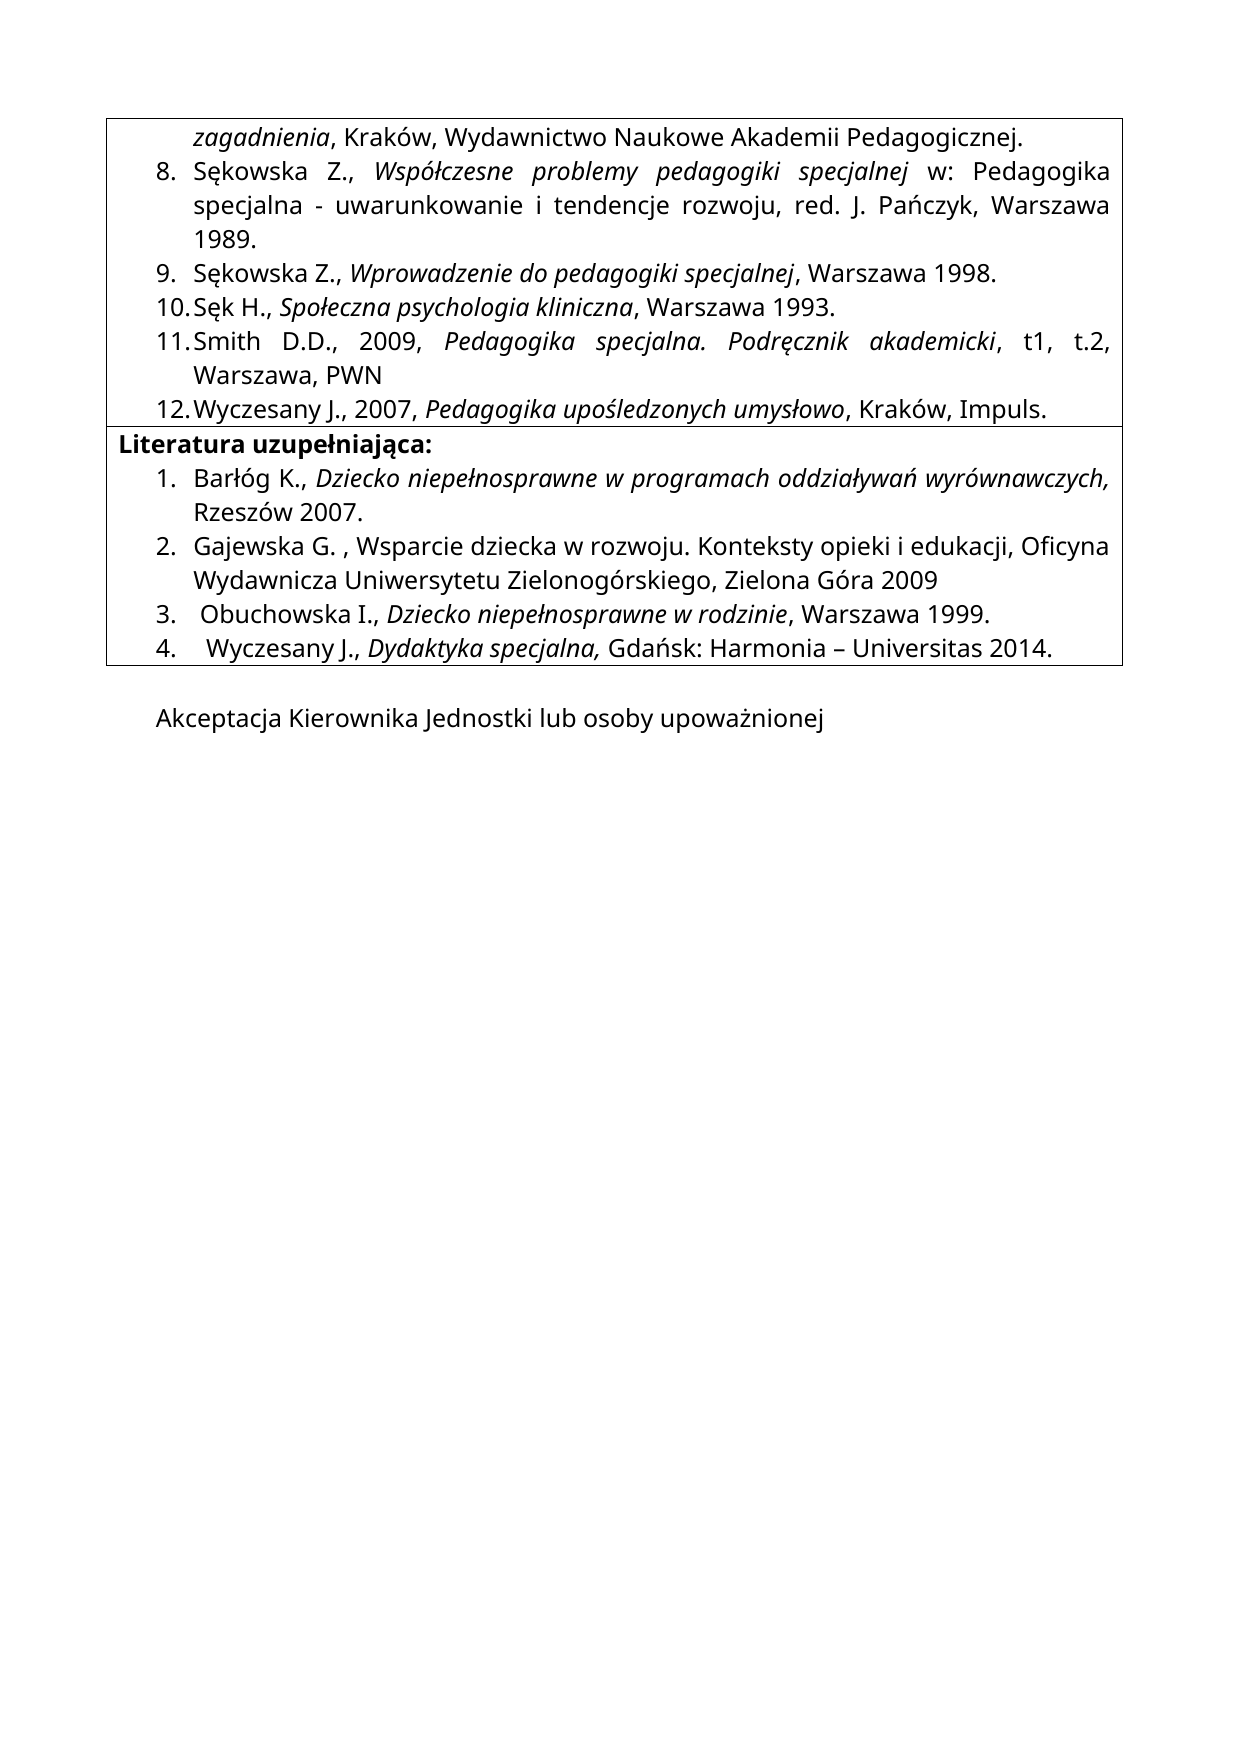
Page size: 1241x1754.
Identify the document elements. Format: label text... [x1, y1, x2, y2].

text Akceptacja Kierownika Jednostki lub osoby upoważnionej [156, 700, 1122, 734]
table_cell Literatura uzupełniająca: Barłóg K., Dziecko niepełnosprawne w programach oddziaływań wyrównawczych, Rzeszów 2007. Gajewska G. , Wsparcie dziecka w rozwoju. Konteksty opieki i edukacji, Oficyna Wydawnicza Uniwersytetu Zielonogórskiego, Zielona Góra 2009 Obuchowska I., Dziecko niepełnosprawne w rodzinie, Warszawa 1999. Wyczesany J., Dydaktyka specjalna, Gdańsk: Harmonia – Universitas 2014. [107, 427, 1122, 665]
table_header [107, 119, 1122, 426]
